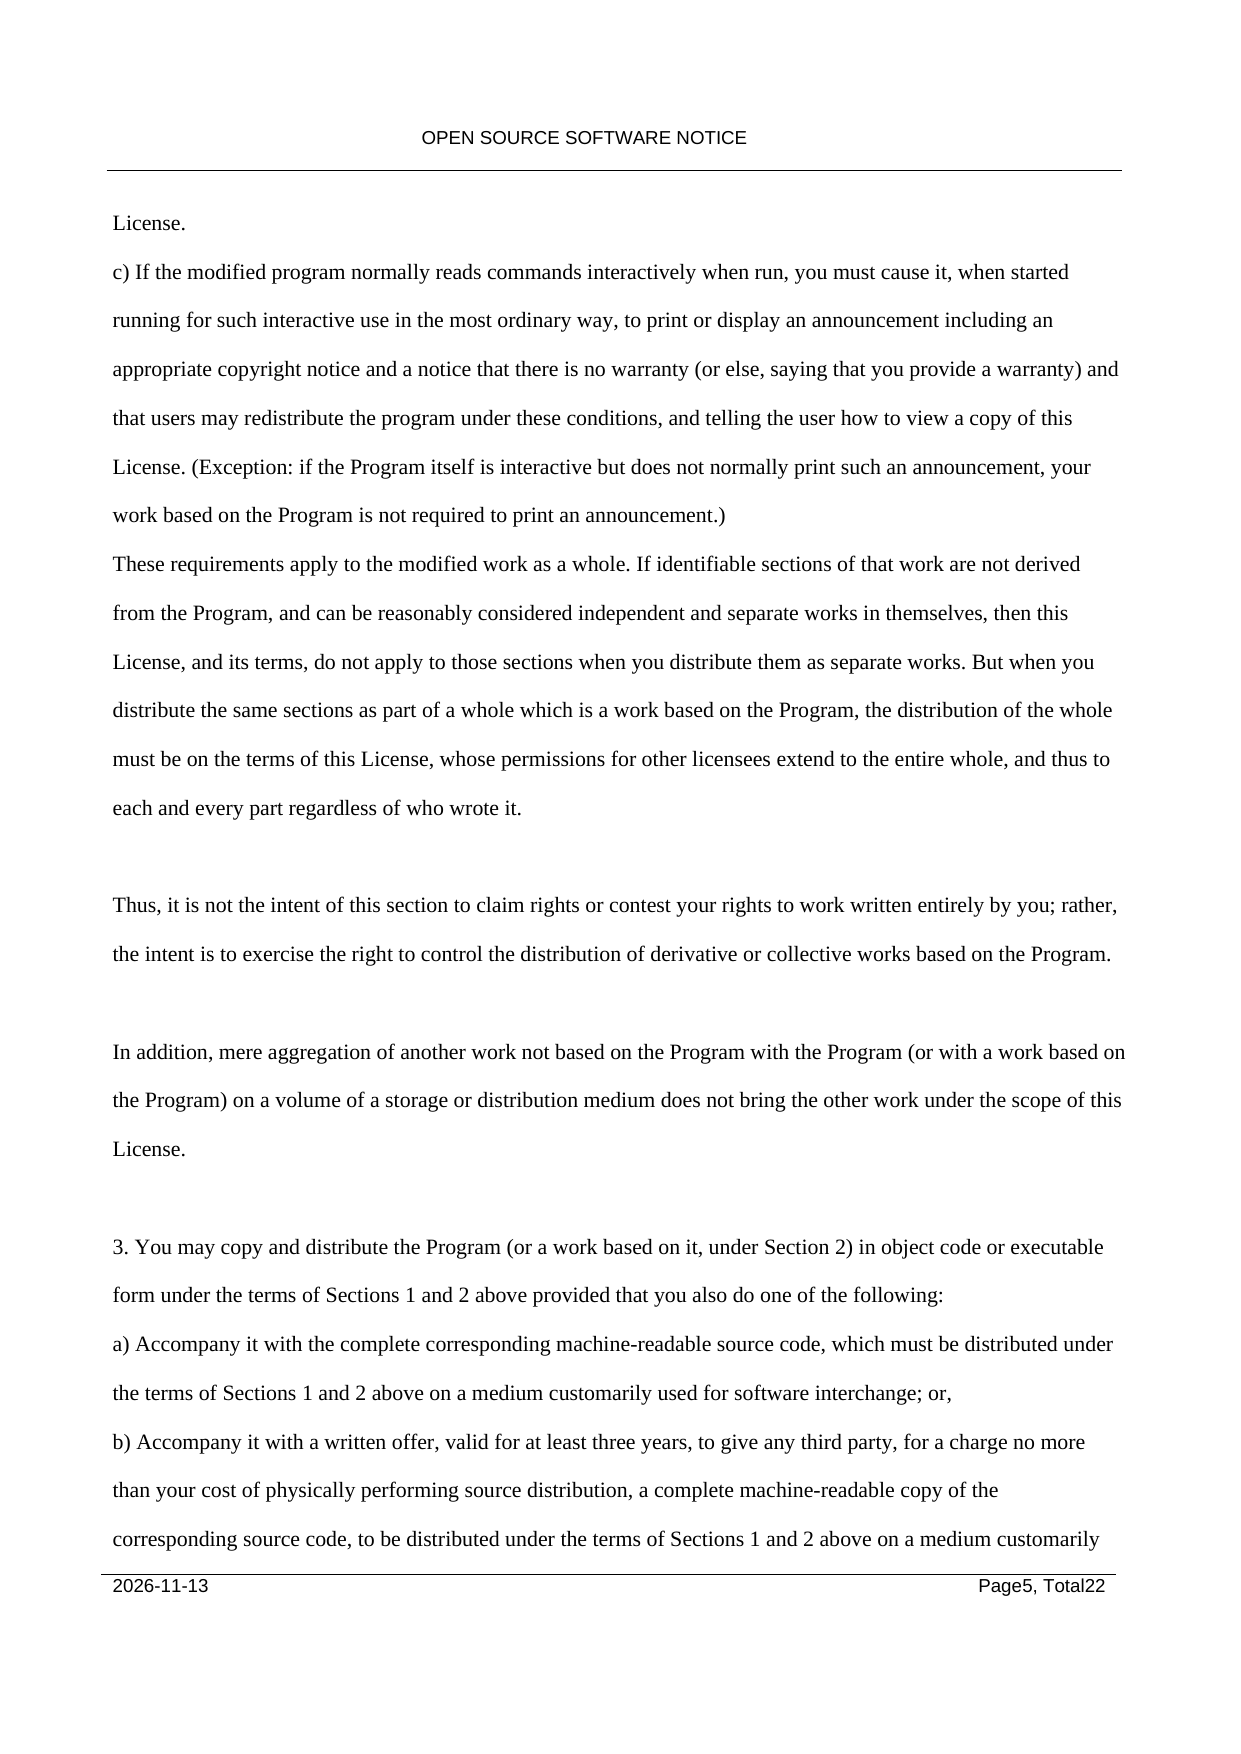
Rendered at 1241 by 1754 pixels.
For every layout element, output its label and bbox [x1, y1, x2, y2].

text [112, 206, 1128, 1555]
